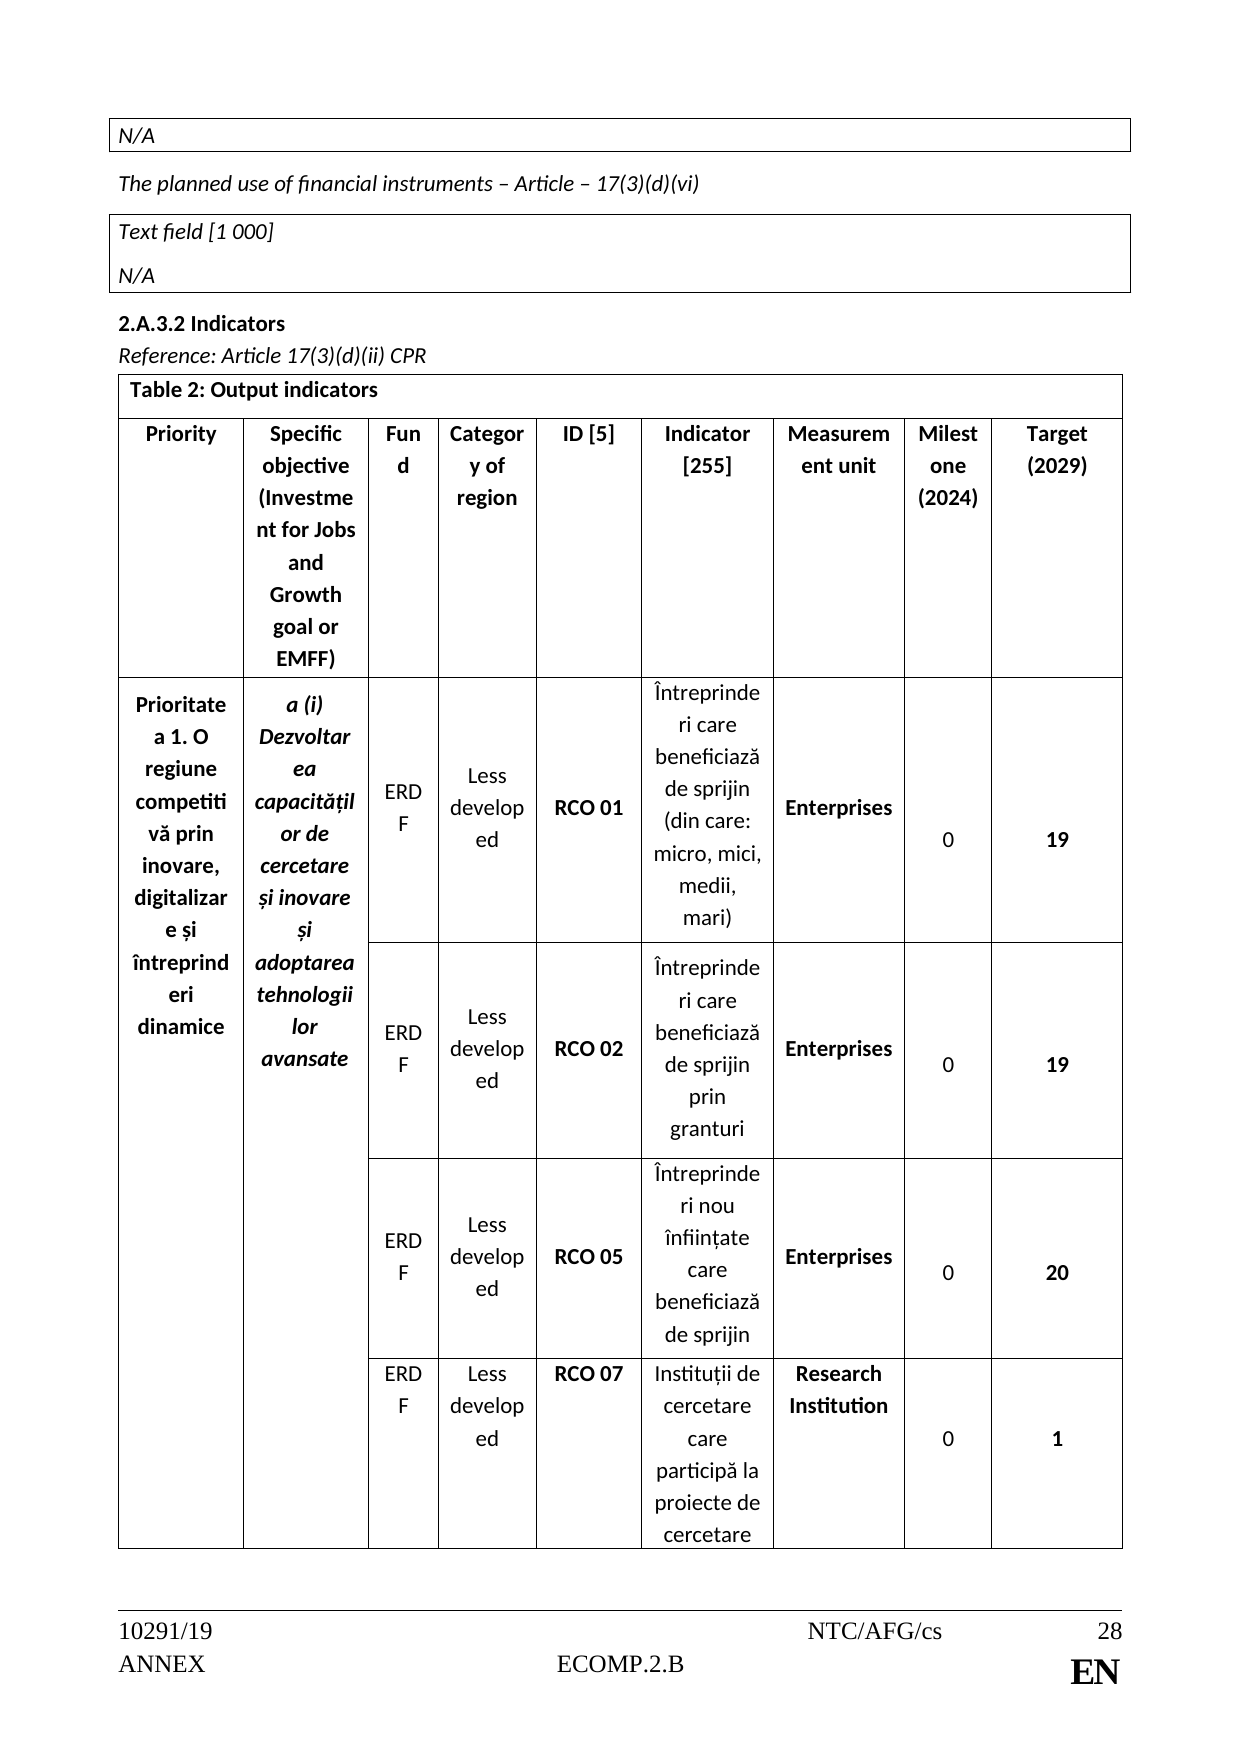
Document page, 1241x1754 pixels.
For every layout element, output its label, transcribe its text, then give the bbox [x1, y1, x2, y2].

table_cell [642, 1359, 773, 1548]
table_cell ERDF [369, 1359, 438, 1548]
table_cell ERDF [369, 678, 438, 942]
table_cell Fund [369, 419, 438, 677]
table_cell Întreprinderi care beneficiază de sprijin (din care: micro, mici, medii, mari) [642, 678, 773, 942]
text 2.A.3.2 Indicators [118, 309, 1122, 337]
table_cell ID [5] [537, 419, 641, 677]
table_cell 19 [992, 678, 1122, 942]
text Reference: Article 17(3)(d)(ii) CPR [118, 342, 1122, 369]
table_cell RCO 07 [537, 1359, 641, 1548]
table_cell Less developed [439, 1359, 536, 1548]
table_cell Less developed [439, 943, 536, 1158]
text N/A [110, 258, 1130, 292]
table_cell 1 [992, 1359, 1122, 1548]
table_cell 0 [905, 678, 991, 942]
table_cell RCO 05 [537, 1159, 641, 1358]
table_header Table 2: Output indicators [119, 375, 1122, 418]
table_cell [774, 1359, 904, 1548]
table_cell 19 [992, 943, 1122, 1158]
table_cell ERDF [369, 943, 438, 1158]
table_cell Less developed [439, 1159, 536, 1358]
table_cell Prioritatea 1. O regiune competitivă prin inovare, digitalizare și întreprinderi dinamice [119, 678, 243, 1548]
text Text field [1 000] [110, 215, 1130, 245]
table_cell Specific objective (Investment for Jobs and Growth goal or EMFF) [244, 419, 368, 677]
table_cell ERDF [369, 1159, 438, 1358]
table_cell Less developed [439, 678, 536, 942]
table_cell Enterprises [774, 943, 904, 1158]
table_cell Întreprinderi nou înființate care beneficiază de sprijin [642, 1159, 773, 1358]
table_cell 0 [905, 1159, 991, 1358]
table_cell Enterprises [774, 678, 904, 942]
table_cell Indicator [255] [642, 419, 773, 677]
table_cell Enterprises [774, 1159, 904, 1358]
text The planned use of financial instruments – Article – 17(3)(d)(vi) [118, 169, 1122, 197]
table_cell Measurement unit [774, 419, 904, 677]
table_cell Target (2029) [992, 419, 1122, 677]
table_cell 0 [905, 1359, 991, 1548]
text N/A [110, 119, 1130, 151]
table_cell a (i) Dezvoltarea capacităților de cercetare și inovare și adoptarea tehnologiilor avansate [244, 678, 368, 1548]
table_cell Category of region [439, 419, 536, 677]
table_cell 0 [905, 943, 991, 1158]
table_cell Priority [119, 419, 243, 677]
table_cell Întreprinderi care beneficiază de sprijin prin granturi [642, 943, 773, 1158]
table_cell RCO 02 [537, 943, 641, 1158]
table_cell Milestone (2024) [905, 419, 991, 677]
table_cell RCO 01 [537, 678, 641, 942]
table_cell 20 [992, 1159, 1122, 1358]
